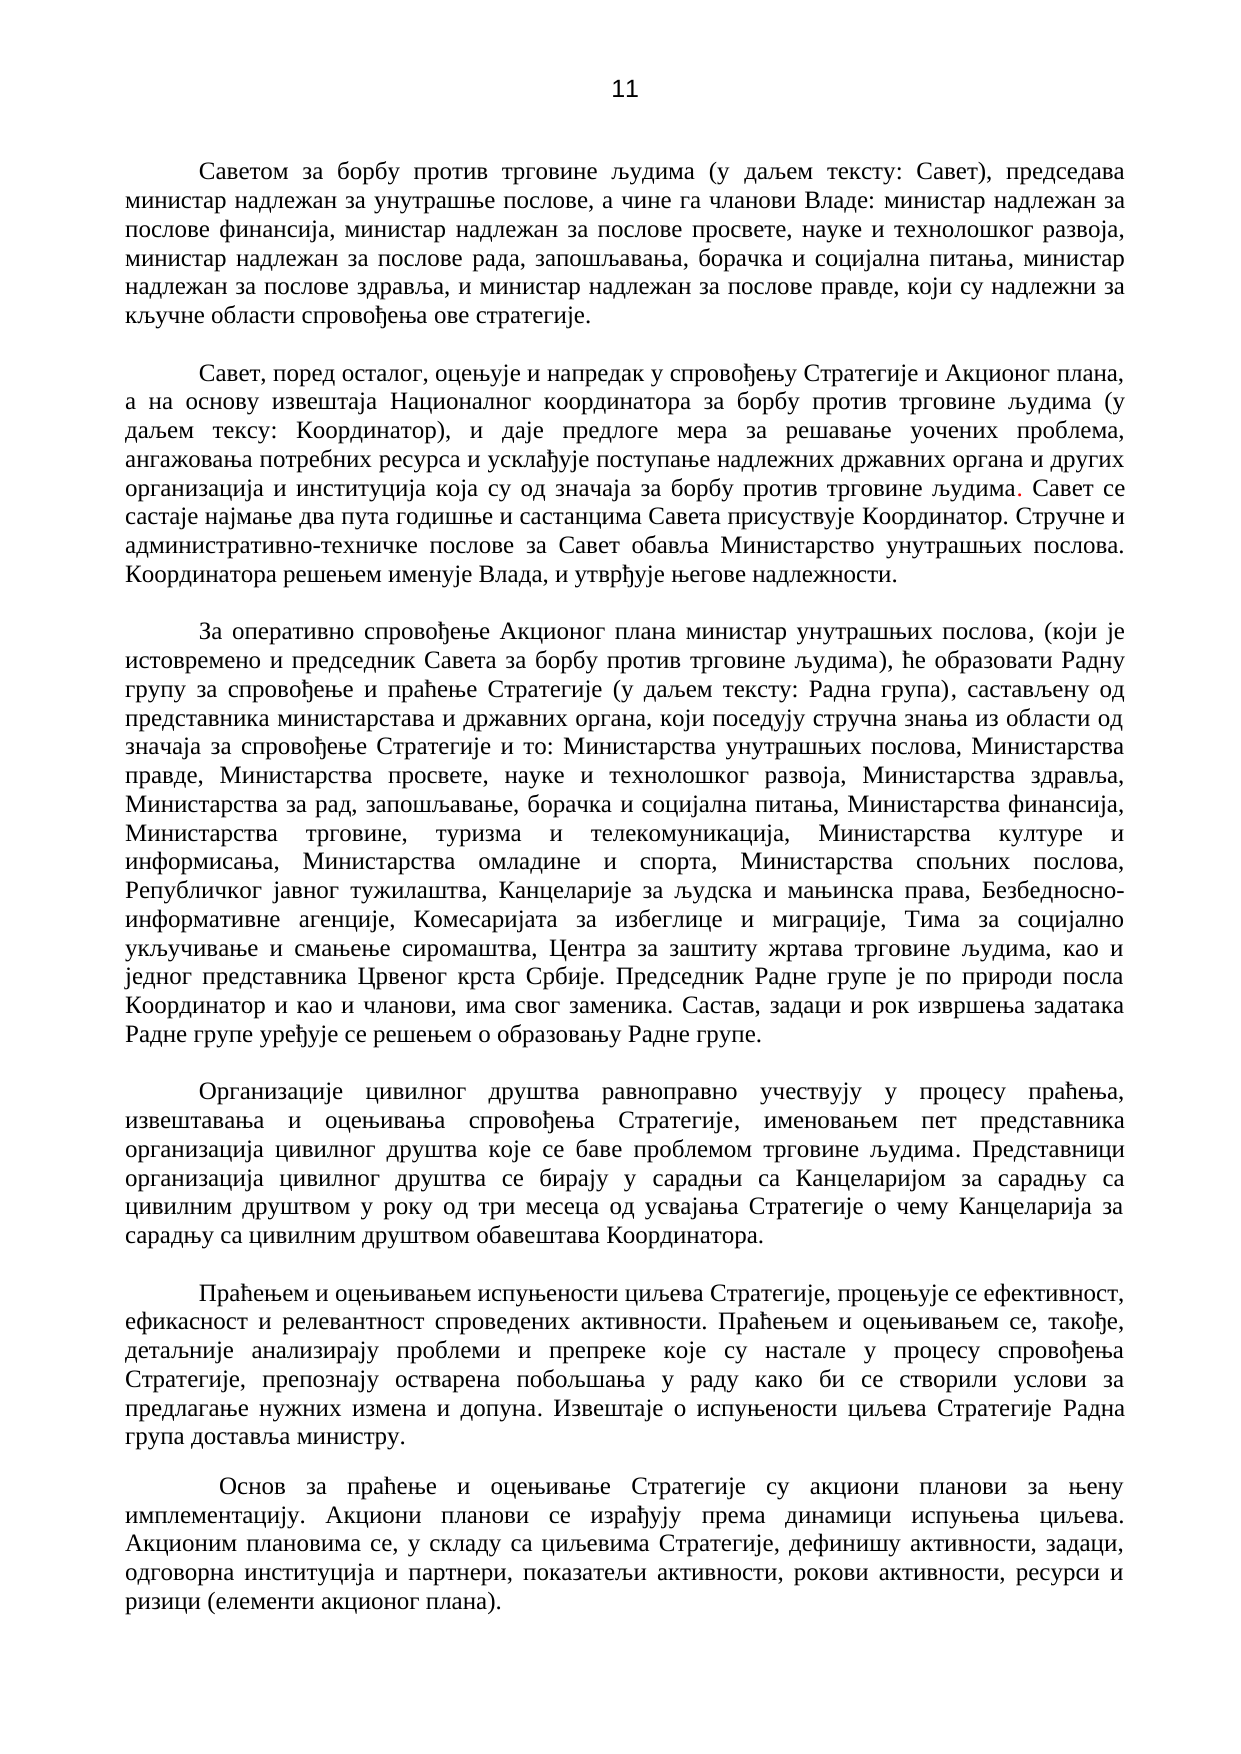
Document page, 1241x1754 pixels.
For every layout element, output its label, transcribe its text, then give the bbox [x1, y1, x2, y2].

text Саветом за борбу против трговине људима (у даљем тексту: Савет), председава министар надлежан за унутрашње послове, а чине га чланови Владе: министар надлежан за послове финансија, министар надлежан за послове просвете, науке и технолошког развоја, министар надлежан за послове рада, запошљавања, борачка и социјална питања, министар надлежан за послове здравља, и министар надлежан за послове правде, који су надлежни за кључне области спровођења ове стратегије. [125, 156, 1125, 329]
text За оперативно спровођење Акционог плана министар унутрашњих послова, (који је истовремено и председник Савета за борбу против трговине људима), ће образовати Радну групу за спровођење и праћење Стратегије (у даљем тексту: Радна група), састављену од представника министарстава и државних органа, који поседују стручна знања из области од значаја за спровођење Стратегије и то: Министарства унутрашњих послова, Министарства правде, Министарства просвете, науке и технолошког развоја, Министарства здравља, Министарства за рад, запошљавање, борачка и социјална питања, Министарства финансија, Министарства трговине, туризма и телекомуникација, Министарства културе и информисања, Министарства омладине и спорта, Министарства спољних послова, Републичког јавног тужилаштва, Канцеларије за људска и мањинска права, Безбедносно-информативне агенције, Комесаријата за избеглице и миграције, Тима за социјално укључивање и смањење сиромаштва, Центра за заштиту жртава трговине људима, као и једног представника Црвеног крста Србије. Председник Радне групе је по природи посла Координатор и као и чланови, има свог заменика. Састав, задаци и рок извршења задатака Радне групе уређује се решењем о образовању Радне групе. [125, 616, 1125, 1048]
text Савет, поред осталог, оцењује и напредак у спровођењу Стратегије и Акционог плана, а на основу извештаја Националног координатора за борбу против трговинe људима (у даљем тексу: Координатор), и даје предлоге мера за решавање уочених проблема, ангажовања потребних ресурса и усклађује поступање надлежних државних органа и других организација и институција која су од значаја за борбу против трговине људима. Савет се састаје најмање два пута годишње и састанцима Савета присуствује Координатор. Стручне и административно-техничке послове за Савет обавља Министарство унутрашњих послова. Координатора решењем именује Влада, и утврђује његове надлежности. [125, 358, 1125, 588]
text Праћењем и оцењивањем испуњености циљева Стратегије, процењује се ефективност, ефикасност и релевантност спроведених активности. Праћењем и оцењивањем се, такође, детаљније анализирају проблеми и препреке које су настале у процесу спровођења Стратегије, препознају остварена побољшања у раду како би се створили услови за предлагање нужних измена и допуна. Извештаје о испуњености циљева Стратегије Радна група доставља министру. [125, 1278, 1125, 1450]
text Организације цивилног друштва равноправно учествују у процесу праћења, извештавања и оцењивања спровођења Стратегије, именовањем пет представника организација цивилног друштва које се баве проблемом трговине људима. Представници организација цивилног друштва се бирају у сарадњи са Канцеларијом за сарадњу са цивилним друштвом у року од три месеца од усвајања Стратегије о чему Канцеларија за сарадњу са цивилним друштвом обавештава Координатора. [125, 1076, 1125, 1249]
text Основ за праћење и оцењивање Стратегије су акциони планови за њену имплементацију. Акциони планови се израђују према динамици испуњења циљева. Акционим плановима се, у складу са циљевима Стратегије, дефинишу активности, задаци, одговорна институција и партнери, показатељи активности, рокови активности, ресурси и ризици (елементи акционог плана). [125, 1471, 1125, 1615]
